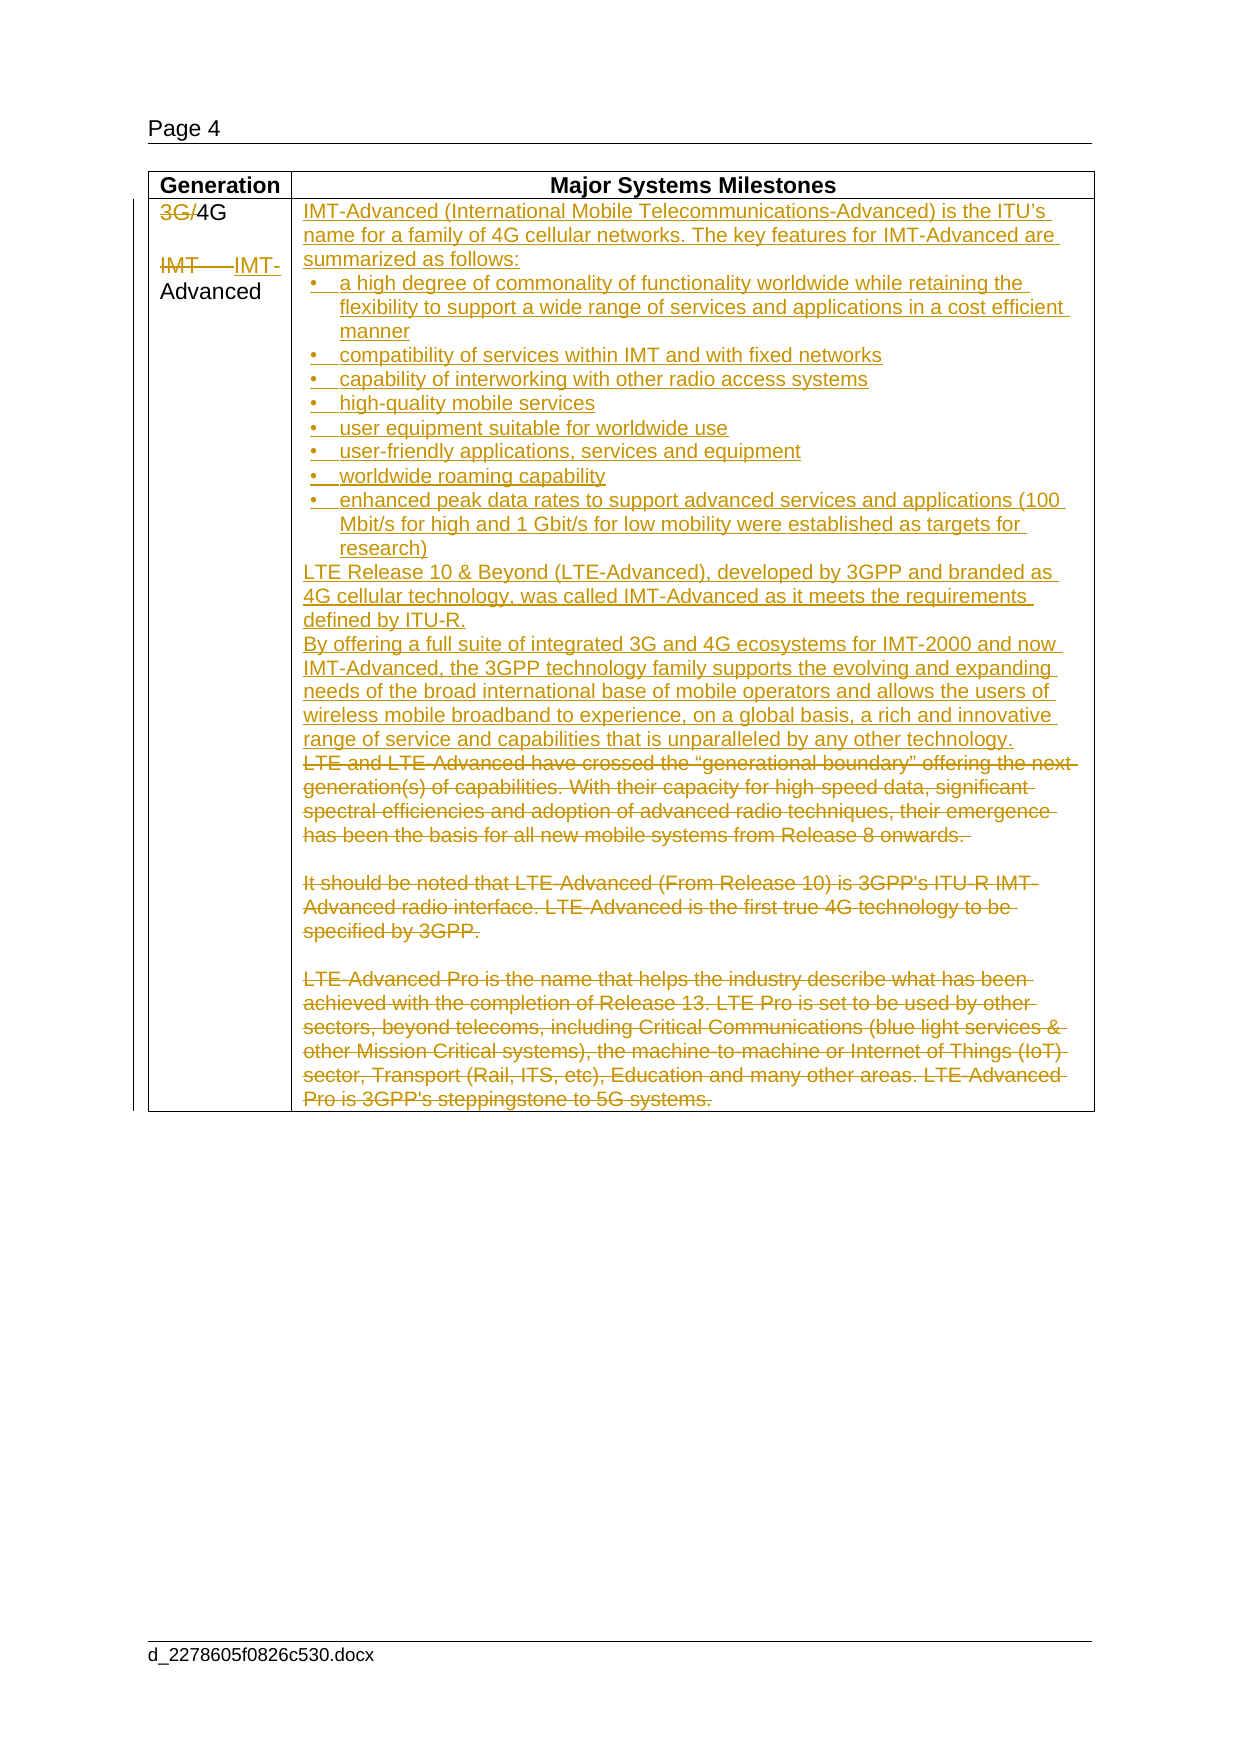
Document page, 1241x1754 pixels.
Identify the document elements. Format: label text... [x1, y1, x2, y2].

table_cell 4G Advanced [149, 199, 291, 1111]
table_header Generation [149, 172, 291, 198]
table_cell [292, 199, 1094, 1111]
table_header Major Systems Milestones [292, 172, 1094, 198]
